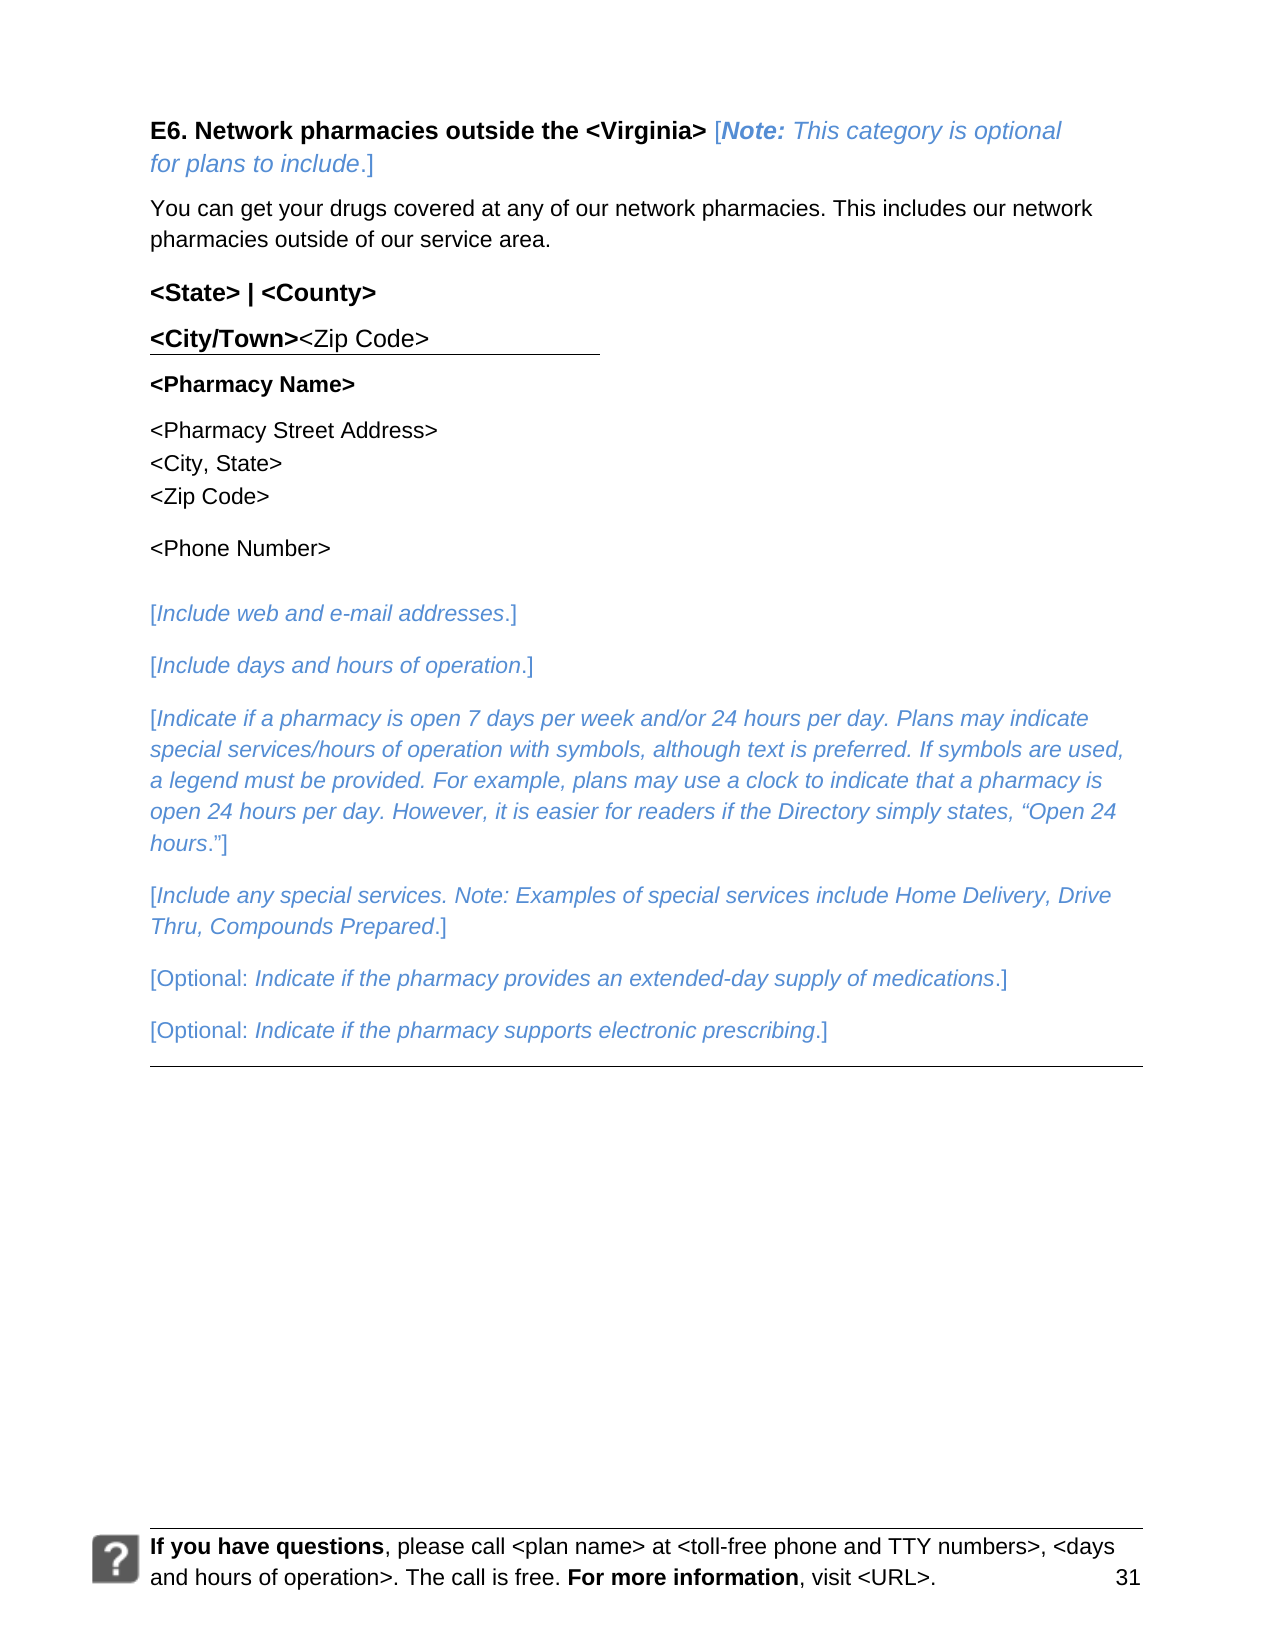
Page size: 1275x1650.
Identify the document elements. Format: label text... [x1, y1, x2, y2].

text <Phone Number> [150, 530, 1143, 563]
text <State> | <County> [150, 275, 1143, 308]
text [Include any special services. Note: Examples of special services include Home Delivery, Drive Thru, Compounds Prepared.] [150, 878, 1143, 941]
text You can get your drugs covered at any of our network pharmacies. This includes our network pharmacies outside of our service area. [150, 192, 1143, 254]
picture [92, 1534, 141, 1585]
text [Optional: Indicate if the pharmacy supports electronic prescribing.] [150, 1013, 1143, 1045]
text [Indicate if a pharmacy is open 7 days per week and/or 24 hours per day. Plans may indicate special services/hours of operation with symbols, although text is preferred. If symbols are used, a legend must be provided. For example, plans may use a clock to indicate that a pharmacy is open 24 hours per day. However, it is easier for readers if the Directory simply states, “Open 24 hours.”] [150, 701, 1143, 857]
subtitle E6. Network pharmacies outside the <Virginia> [Note: This category is optional for plans to include.] [150, 112, 1068, 179]
text <Pharmacy Name> [150, 368, 1143, 399]
text <Pharmacy Street Address> <City, State> <Zip Code> [150, 411, 1143, 511]
text [Include web and e-mail addresses.] [150, 597, 1143, 628]
text [Optional: Indicate if the pharmacy provides an extended-day supply of medications.] [150, 961, 1143, 993]
text [Include days and hours of operation.] [150, 649, 1143, 680]
text <City/Town><Zip Code> [150, 321, 600, 354]
